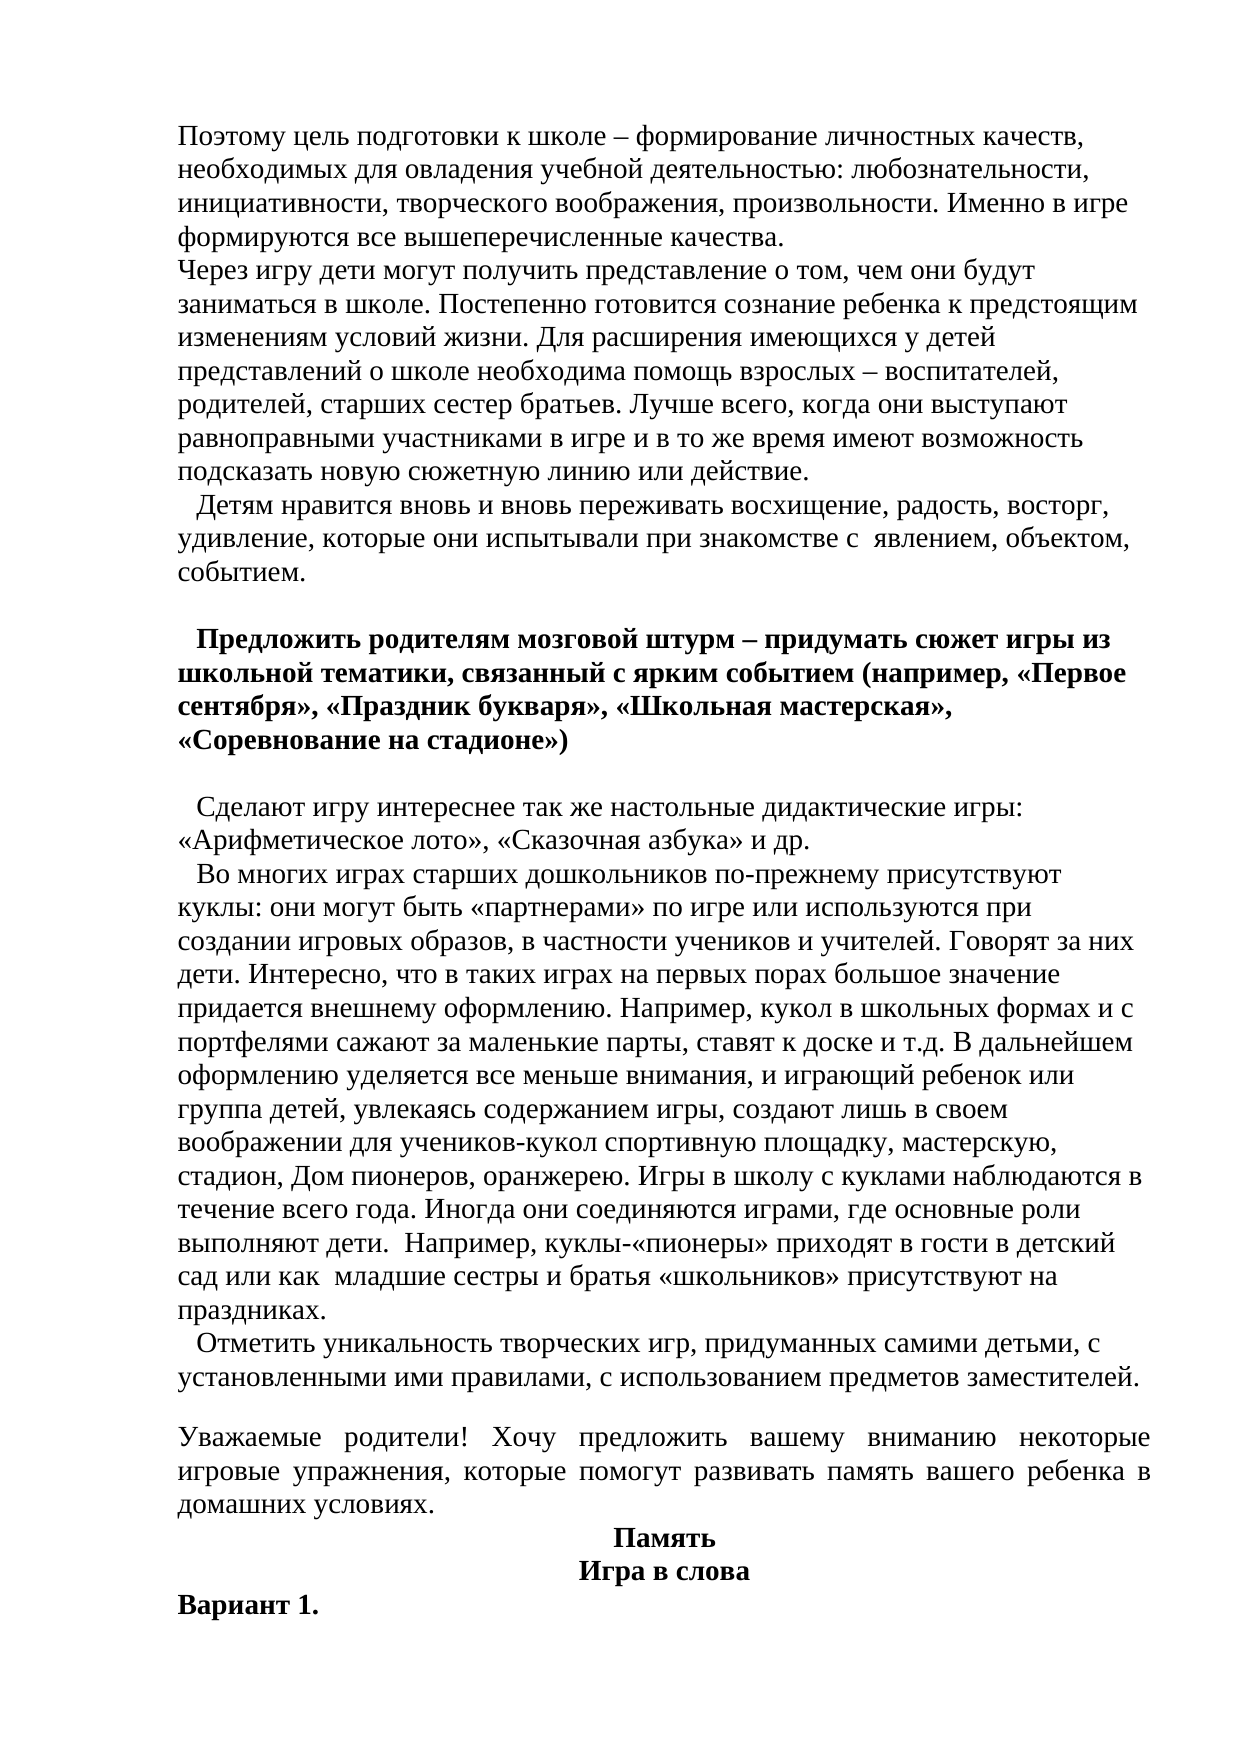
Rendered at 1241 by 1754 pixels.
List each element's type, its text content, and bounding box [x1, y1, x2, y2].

text Предложить родителям мозговой штурм – придумать сюжет игры из школьной тематики, связанный с ярким событием (например, «Первое сентября», «Праздник букваря», «Школьная мастерская», «Соревнование на стадионе») [177, 621, 1152, 755]
text Отметить уникальность творческих игр, придуманных самими детьми, с установленными ими правилами, с использованием предметов заместителей. [177, 1326, 1152, 1393]
text Во многих играх старших дошкольников по-прежнему присутствуют куклы: они могут быть «партнерами» по игре или используются при создании игровых образов, в частности учеников и учителей. Говорят за них дети. Интересно, что в таких играх на первых порах большое значение придается внешнему оформлению. Например, кукол в школьных формах и с портфелями сажают за маленькие парты, ставят к доске и т.д. В дальнейшем оформлению уделяется все меньше внимания, и играющий ребенок или группа детей, увлекаясь содержанием игры, создают лишь в своем воображении для учеников-кукол спортивную площадку, мастерскую, стадион, Дом пионеров, оранжерею. Игры в школу с куклами наблюдаются в течение всего года. Иногда они соединяются играми, где основные роли выполняют дети. Например, куклы-«пионеры» приходят в гости в детский сад или как младшие сестры и братья «школьников» присутствуют на праздниках. [177, 856, 1152, 1326]
text Уважаемые родители! Хочу предложить вашему вниманию некоторые игровые упражнения, которые помогут развивать память вашего ребенка в домашних условиях. [177, 1419, 1152, 1520]
text Игра в слова [177, 1553, 1152, 1587]
text Через игру дети могут получить представление о том, чем они будут заниматься в школе. Постепенно готовится сознание ребенка к предстоящим изменениям условий жизни. Для расширения имеющихся у детей представлений о школе необходима помощь взрослых – воспитателей, родителей, старших сестер братьев. Лучше всего, когда они выступают равноправными участниками в игре и в то же время имеют возможность подсказать новую сюжетную линию или действие. [177, 252, 1152, 487]
text Сделают игру интереснее так же настольные дидактические игры: «Арифметическое лото», «Сказочная азбука» и др. [177, 789, 1152, 856]
text Вариант 1. [177, 1587, 1152, 1620]
text Поэтому цель подготовки к школе – формирование личностных качеств, необходимых для овладения учебной деятельностью: любознательности, инициативности, творческого воображения, произвольности. Именно в игре формируются все вышеперечисленные качества. [177, 118, 1152, 252]
text Детям нравится вновь и вновь переживать восхищение, радость, восторг, удивление, которые они испытывали при знакомстве с явлением, объектом, событием. [177, 487, 1152, 588]
text Память [177, 1520, 1152, 1553]
